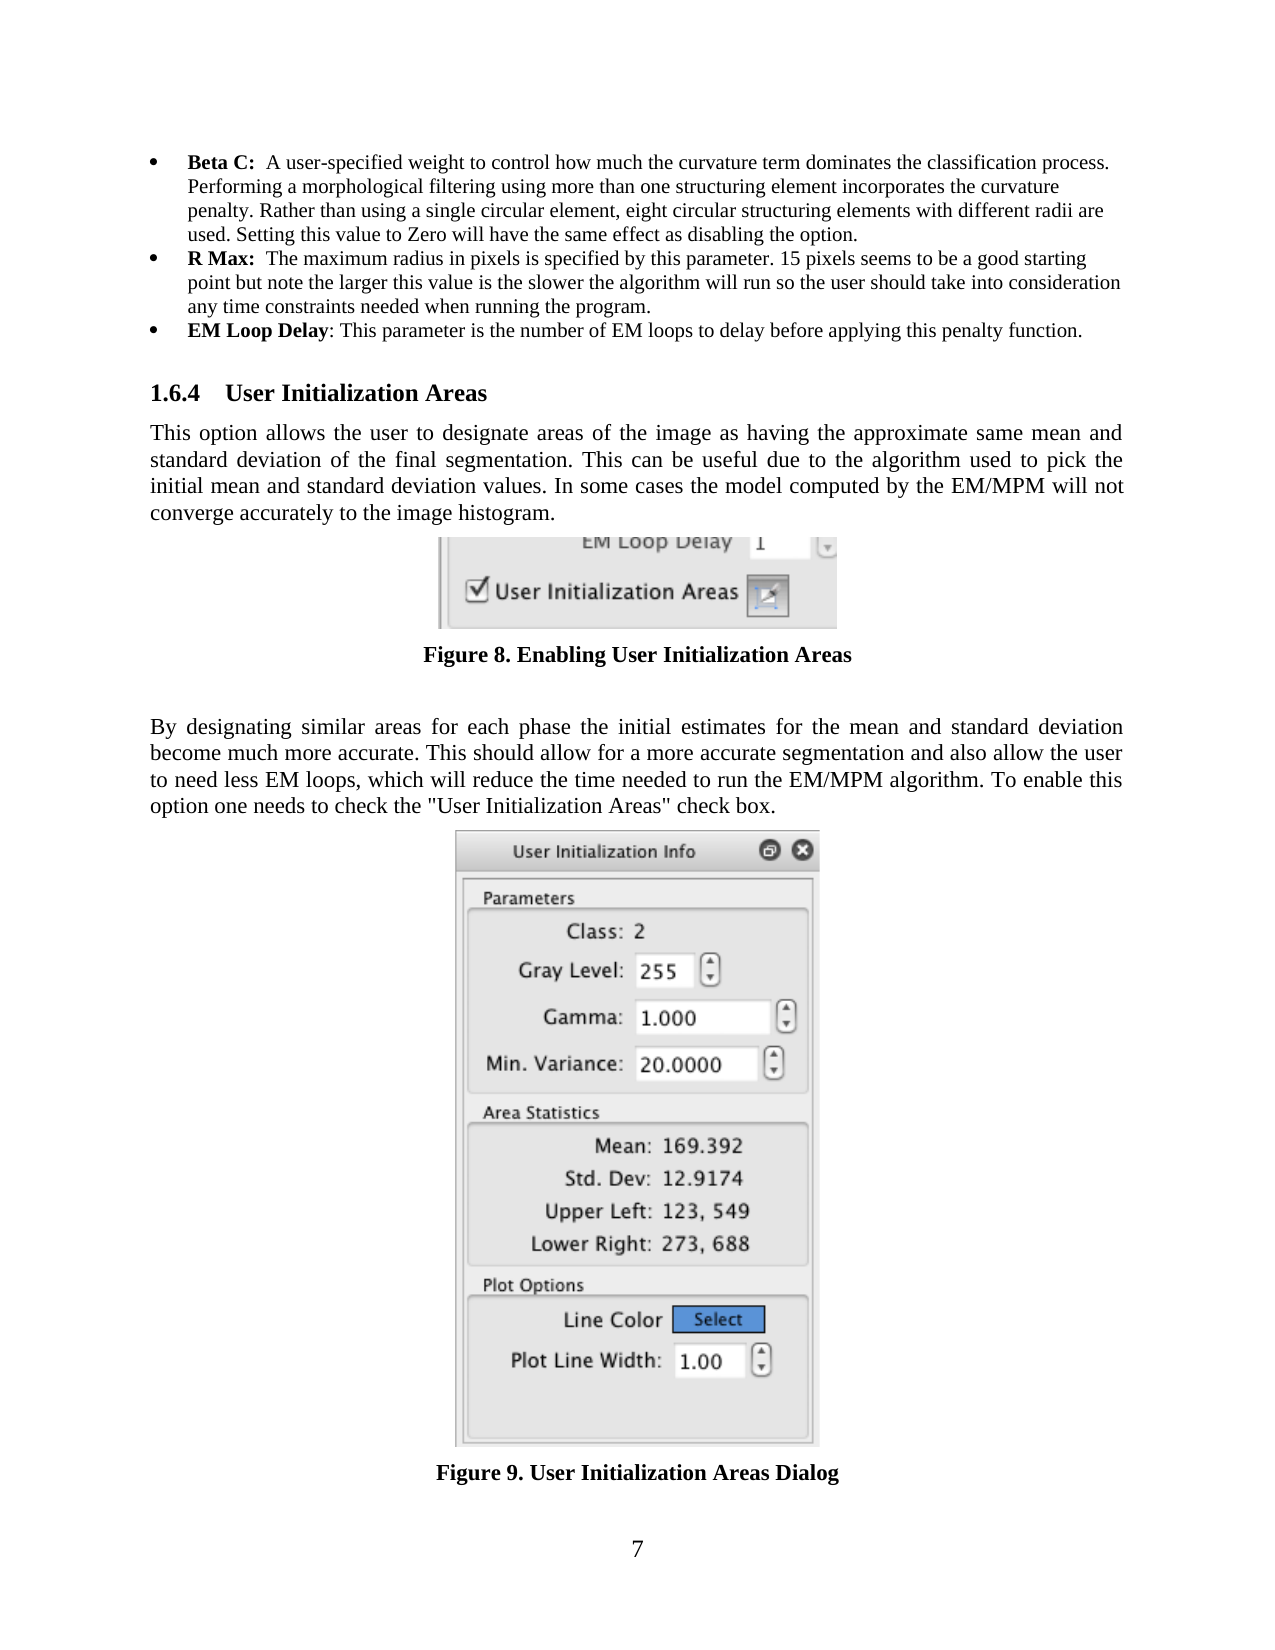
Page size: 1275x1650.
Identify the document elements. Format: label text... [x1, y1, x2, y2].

list EM Loop Delay: This parameter is the number of EM loops to delay before applying this penalty function. [150, 318, 1125, 342]
subtitle User Initialization Areas [150, 378, 1125, 407]
list R Max: The maximum radius in pixels is specified by this parameter. 15 pixels seems to be a good starting point but note the larger this value is the slower the algorithm will run so the user should take into consideration any time constraints needed when running the program. [150, 246, 1125, 318]
picture [438, 537, 837, 629]
picture [455, 830, 820, 1447]
text This option allows the user to designate areas of the image as having the approximate same mean and standard deviation of the final segmentation. This can be useful due to the algorithm used to pick the initial mean and standard deviation values. In some cases the model computed by the EM/MPM will not converge accurately to the image histogram. [150, 419, 1125, 525]
list Beta C: A user-specified weight to control how much the curvature term dominates the classification process. Performing a morphological filtering using more than one structuring element incorporates the curvature penalty. Rather than using a single circular element, eight circular structuring elements with different radii are used. Setting this value to Zero will have the same effect as disabling the option. [150, 150, 1125, 246]
text By designating similar areas for each phase the initial estimates for the mean and standard deviation become much more accurate. This should allow for a more accurate segmentation and also allow the user to need less EM loops, which will reduce the time needed to run the EM/MPM algorithm. To enable this option one needs to check the "User Initialization Areas" check box. [150, 713, 1125, 818]
